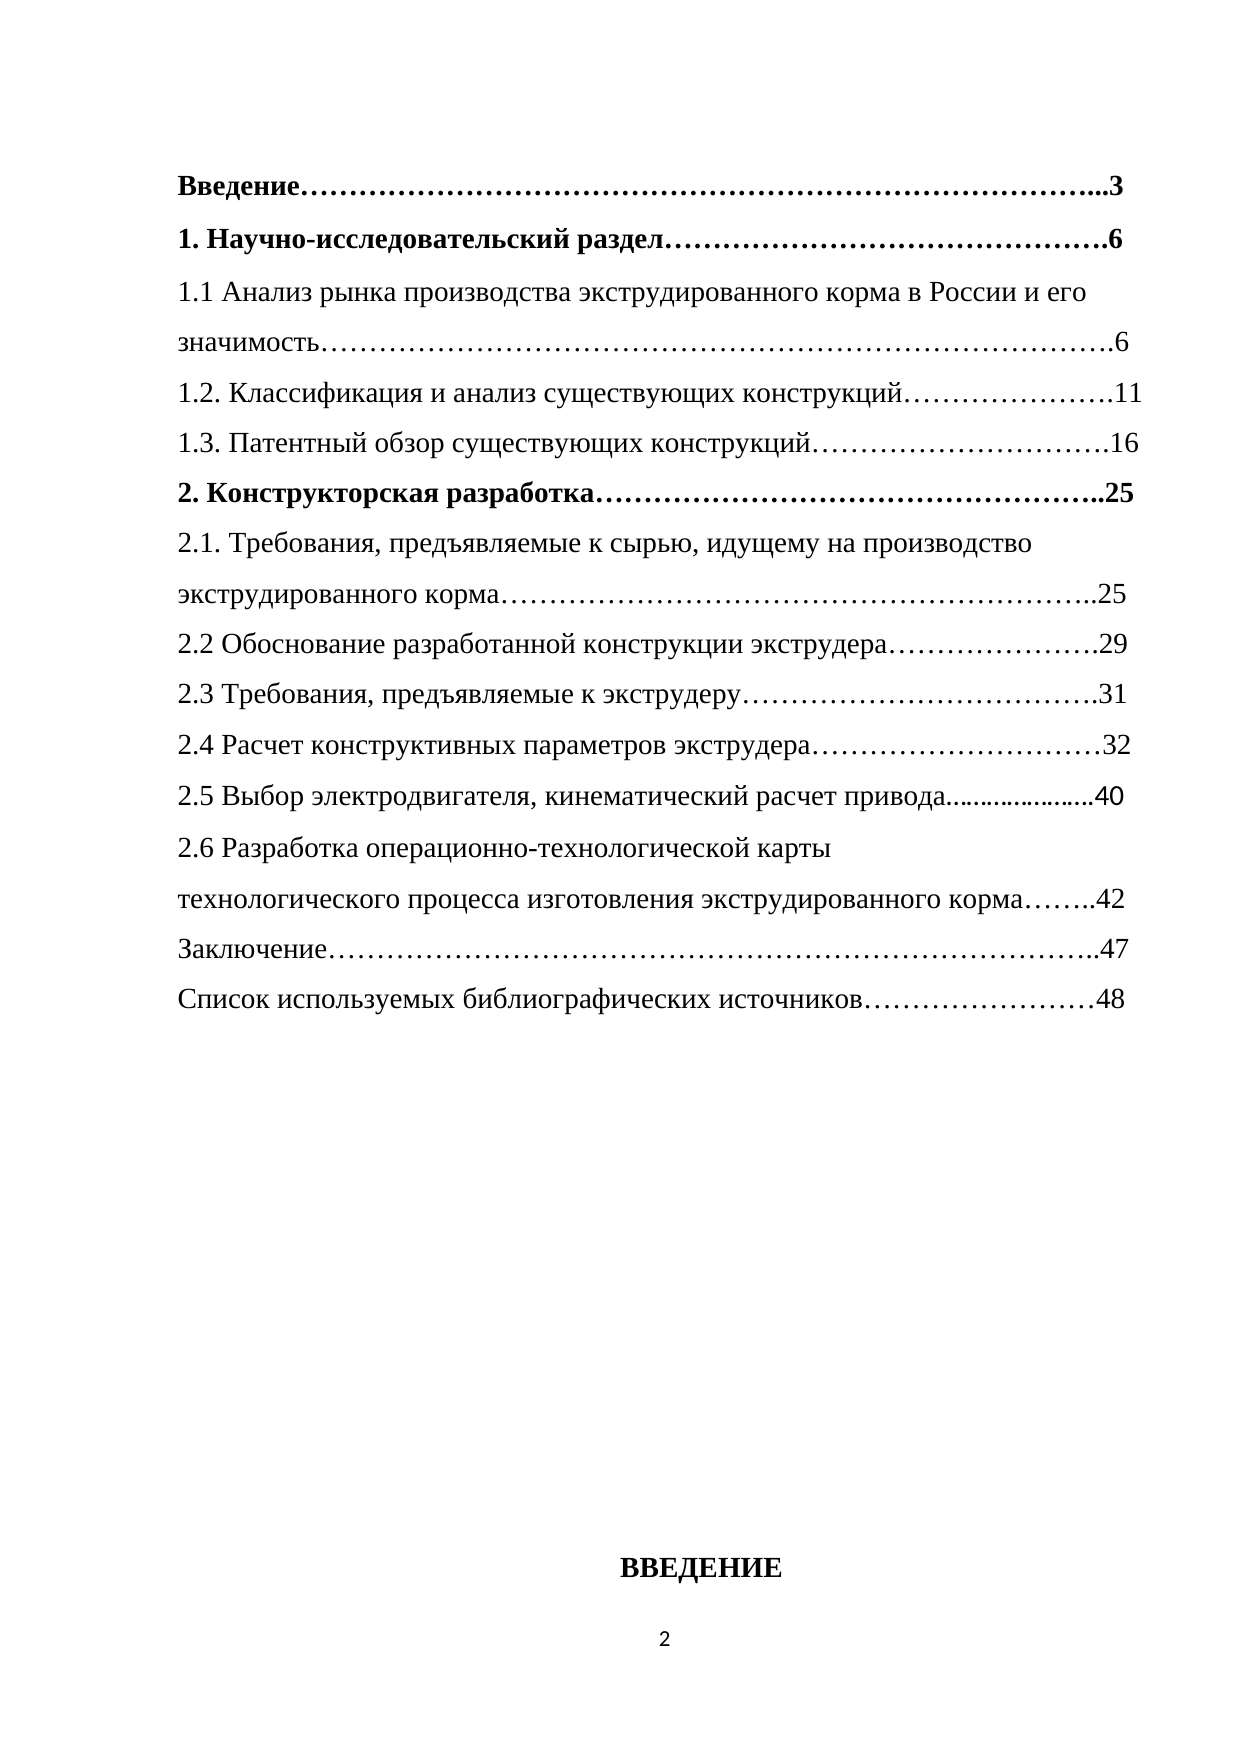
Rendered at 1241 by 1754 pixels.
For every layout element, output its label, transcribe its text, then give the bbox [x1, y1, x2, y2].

text Заключение……………………………………………………………………..47 [177, 931, 1152, 965]
text технологического процесса изготовления экструдированного корма……..42 [177, 881, 1152, 914]
text ВВЕДЕНИЕ [177, 1550, 1152, 1583]
text 2.4 Расчет конструктивных параметров экструдера…………………………32 [177, 727, 1152, 760]
text 2.6 Разработка операционно-технологической карты [177, 831, 1152, 864]
text 2.3 Требования, предъявляемые к экструдеру……………………………….31 [177, 677, 1152, 710]
text Список используемых библиографических источников……………………48 [177, 982, 1152, 1015]
text 2.1. Требования, предъявляемые к сырью, идущему на производство экструдированного корма……………………………………………………..25 [177, 526, 1152, 609]
text 2.2 Обоснование разработанной конструкции экструдера………………….29 [177, 626, 1152, 660]
text 1.2. Классификация и анализ существующих конструкций………………….11 [177, 375, 1152, 408]
text 1. Научно-исследовательский раздел……………………………………….6 [177, 221, 1152, 255]
text 2.5 Выбор электродвигателя, кинематический расчет привода………………….40 [177, 777, 1152, 813]
text 1.1 Анализ рынка производства экструдированного корма в России и его значимость……………………………………………………………………….6 [177, 274, 1152, 358]
text 2. Конструкторская разработка……………………………………………..25 [177, 475, 1152, 509]
text Введение………………………………………………………………………...3 [177, 168, 1152, 202]
text 1.3. Патентный обзор существующих конструкций………………………….16 [177, 425, 1152, 458]
